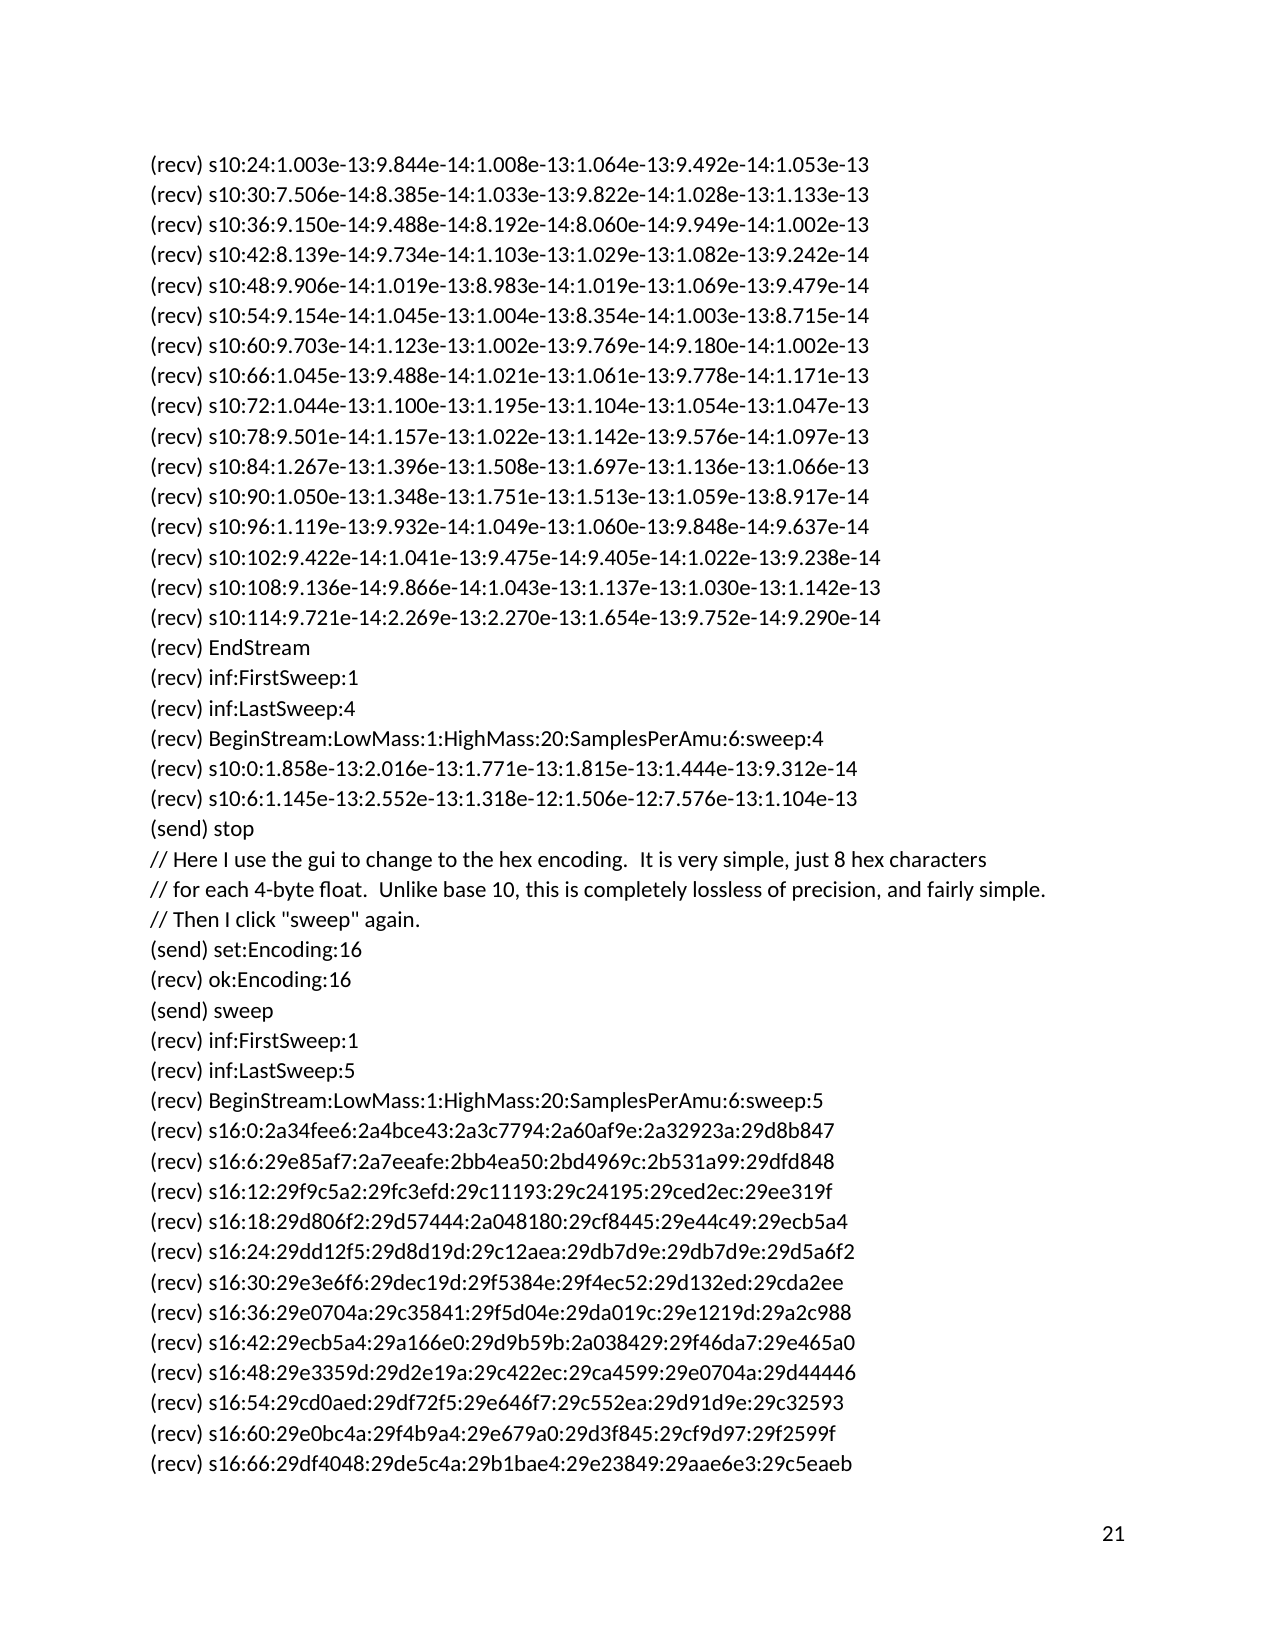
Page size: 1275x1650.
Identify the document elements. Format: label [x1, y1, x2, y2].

text [150, 150, 1125, 1477]
